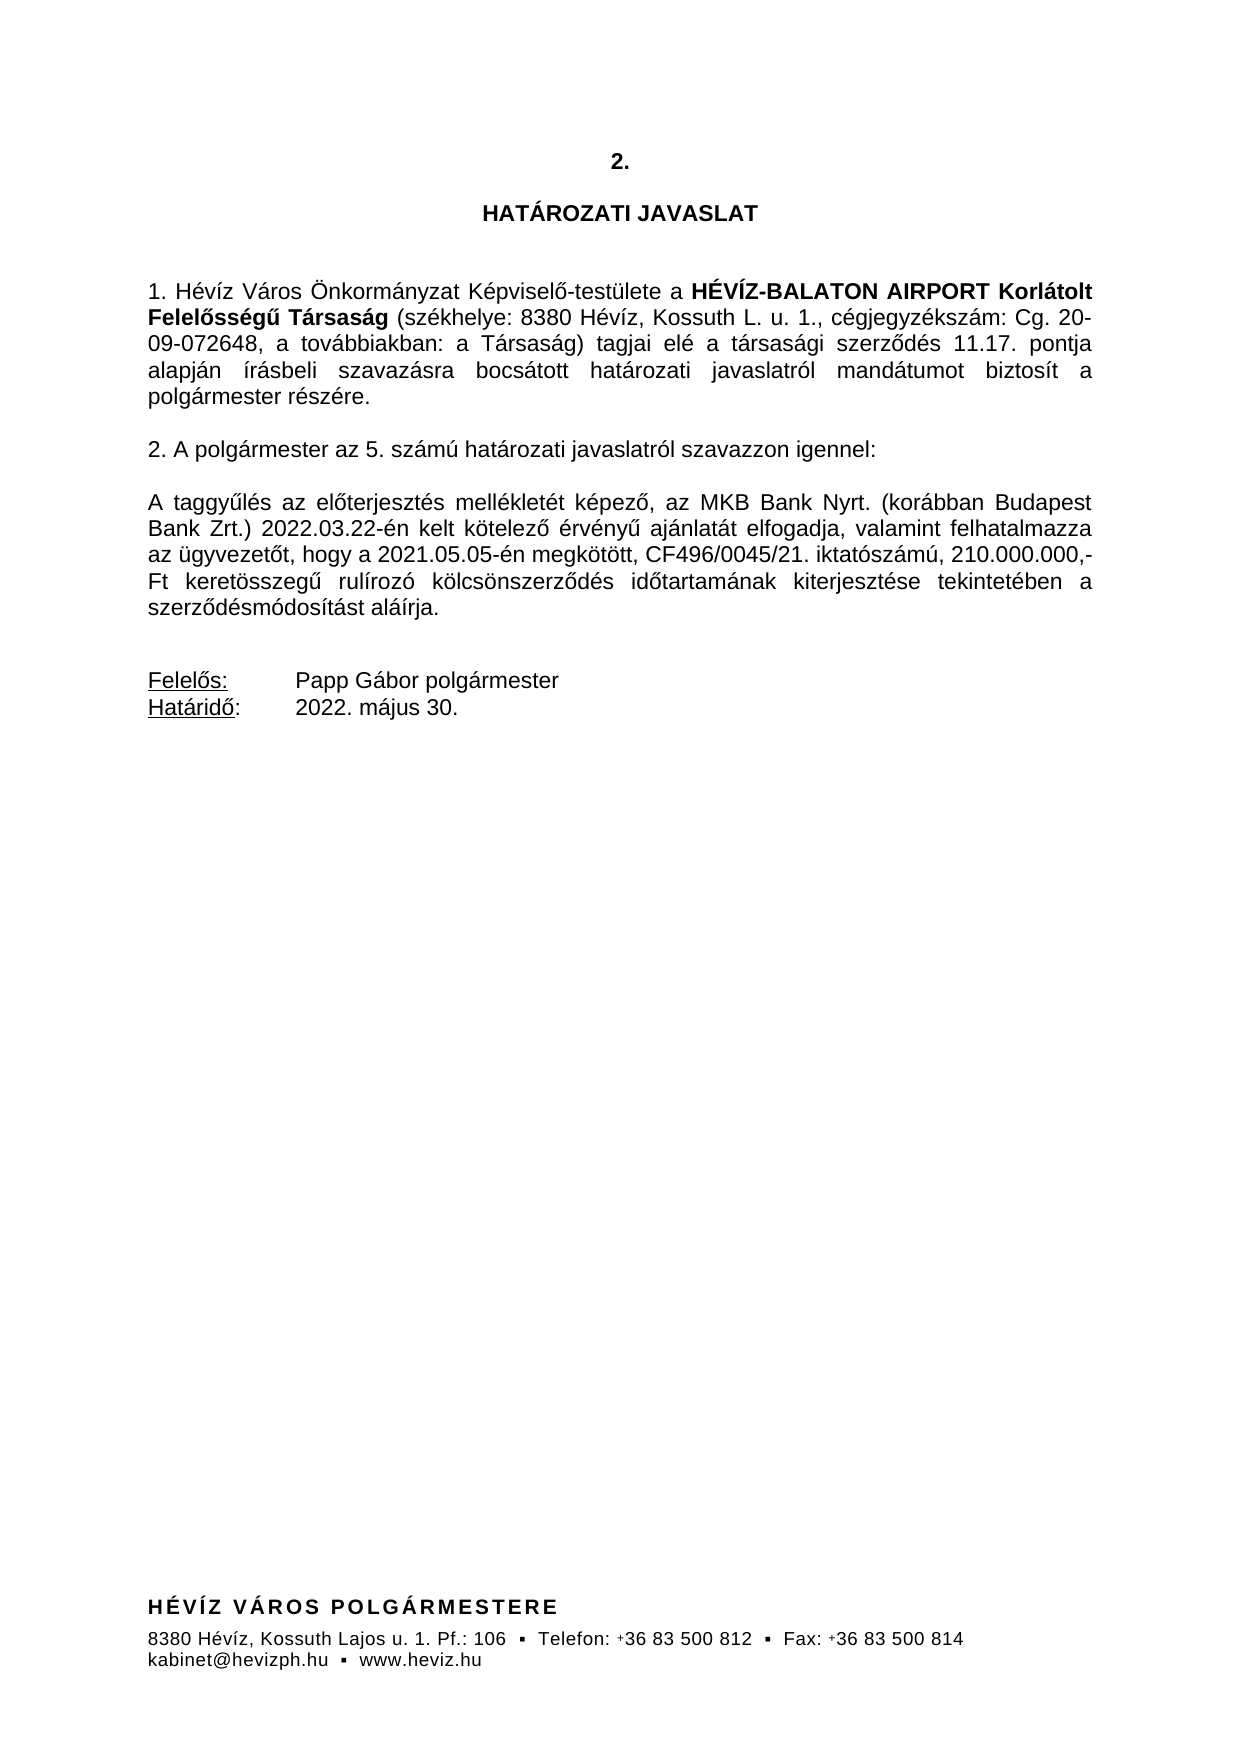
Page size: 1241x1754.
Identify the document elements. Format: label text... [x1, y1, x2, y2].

text A taggyűlés az előterjesztés mellékletét képező, az MKB Bank Nyrt. (korábban Budapest Bank Zrt.) 2022.03.22-én kelt kötelező érvényű ajánlatát elfogadja, valamint felhatalmazza az ügyvezetőt, hogy a 2021.05.05-én megkötött, CF496/0045/21. iktatószámú, 210.000.000,- Ft keretösszegű rulírozó kölcsönszerződés időtartamának kiterjesztése tekintetében a szerződésmódosítást aláírja. [148, 488, 1093, 620]
text Határidő: 2022. május 30. [148, 694, 1093, 720]
text HATÁROZATI JAVASLAT [148, 200, 1093, 227]
text 1. Hévíz Város Önkormányzat Képviselő-testülete a HÉVÍZ-BALATON AIRPORT Korlátolt Felelősségű Társaság (székhelye: 8380 Hévíz, Kossuth L. u. 1., cégjegyzékszám: Cg. 20-09-072648, a továbbiakban: a Társaság) tagjai elé a társasági szerződés 11.17. pontja alapján írásbeli szavazásra bocsátott határozati javaslatról mandátumot biztosít a polgármester részére. [148, 278, 1093, 409]
text Felelős: Papp Gábor polgármester [148, 667, 1093, 694]
text 2. [148, 148, 1093, 174]
text 2. A polgármester az 5. számú határozati javaslatról szavazzon igennel: [148, 436, 1093, 462]
